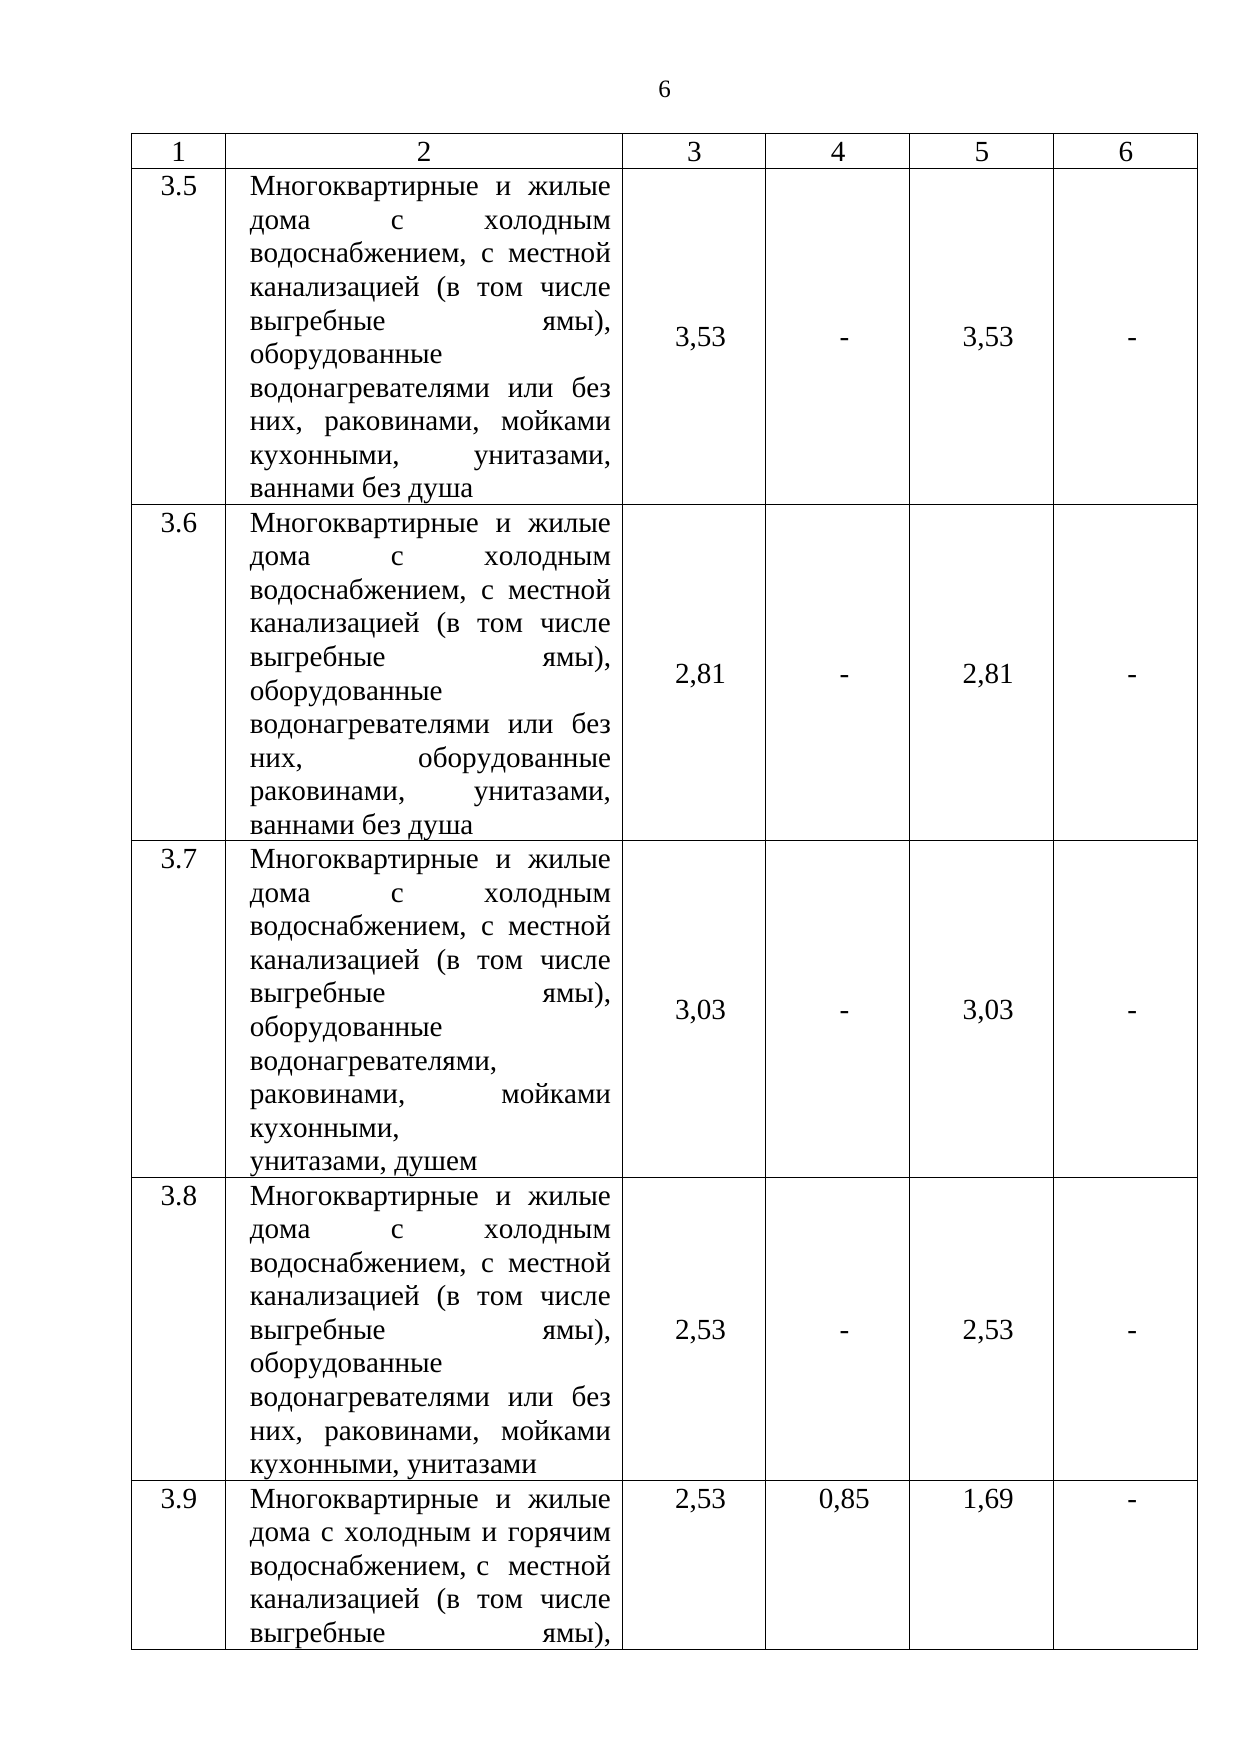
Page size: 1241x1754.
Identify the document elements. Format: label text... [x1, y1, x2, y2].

table_cell 0,85 [766, 1481, 909, 1648]
table_header 1 [132, 134, 225, 167]
table_cell - [1054, 505, 1197, 840]
table_cell - [766, 841, 909, 1177]
table_cell 2,81 [623, 505, 765, 840]
table_cell 3,53 [910, 169, 1053, 504]
table_cell 2,53 [910, 1178, 1053, 1480]
table_cell 2,53 [623, 1481, 765, 1648]
table_header 2 [226, 134, 622, 167]
table_cell 3,53 [623, 169, 765, 504]
table_cell - [1054, 1178, 1197, 1480]
table_cell 2,53 [623, 1178, 765, 1480]
table_cell 2,81 [910, 505, 1053, 840]
table_header 4 [766, 134, 909, 167]
table_cell - [1054, 169, 1197, 504]
table_cell - [766, 169, 909, 504]
table_cell 3.5 [132, 169, 225, 504]
table_cell Многоквартирные и жилые дома с холодным водоснабжением, с местной канализацией (в том числе выгребные ямы), оборудованные водонагревателями, раковинами, мойками кухонными, унитазами, душем [226, 841, 622, 1177]
table_cell 3,03 [910, 841, 1053, 1177]
table_cell Многоквартирные и жилые дома с холодным водоснабжением, с местной канализацией (в том числе выгребные ямы), оборудованные водонагревателями или без них, раковинами, мойками кухонными, унитазами [226, 1178, 622, 1480]
table_cell - [1054, 841, 1197, 1177]
table_header 5 [910, 134, 1053, 167]
table_cell 3.8 [132, 1178, 225, 1480]
table_cell Многоквартирные и жилые дома с холодным водоснабжением, с местной канализацией (в том числе выгребные ямы), оборудованные водонагревателями или без них, раковинами, мойками кухонными, унитазами, ваннами без душа [226, 169, 622, 504]
table_cell 3.7 [132, 841, 225, 1177]
table_header 3 [623, 134, 765, 167]
table_cell 3.6 [132, 505, 225, 840]
table_cell - [766, 1178, 909, 1480]
table_header 6 [1054, 134, 1197, 167]
table_cell Многоквартирные и жилые дома с холодным водоснабжением, с местной канализацией (в том числе выгребные ямы), оборудованные водонагревателями или без них, оборудованные раковинами, унитазами, ваннами без душа [226, 505, 622, 840]
table_cell 3.9 [132, 1481, 225, 1648]
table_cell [226, 1481, 622, 1648]
table_cell - [1054, 1481, 1197, 1648]
table_cell 3,03 [623, 841, 765, 1177]
table_cell - [766, 505, 909, 840]
table_cell 1,69 [910, 1481, 1053, 1648]
